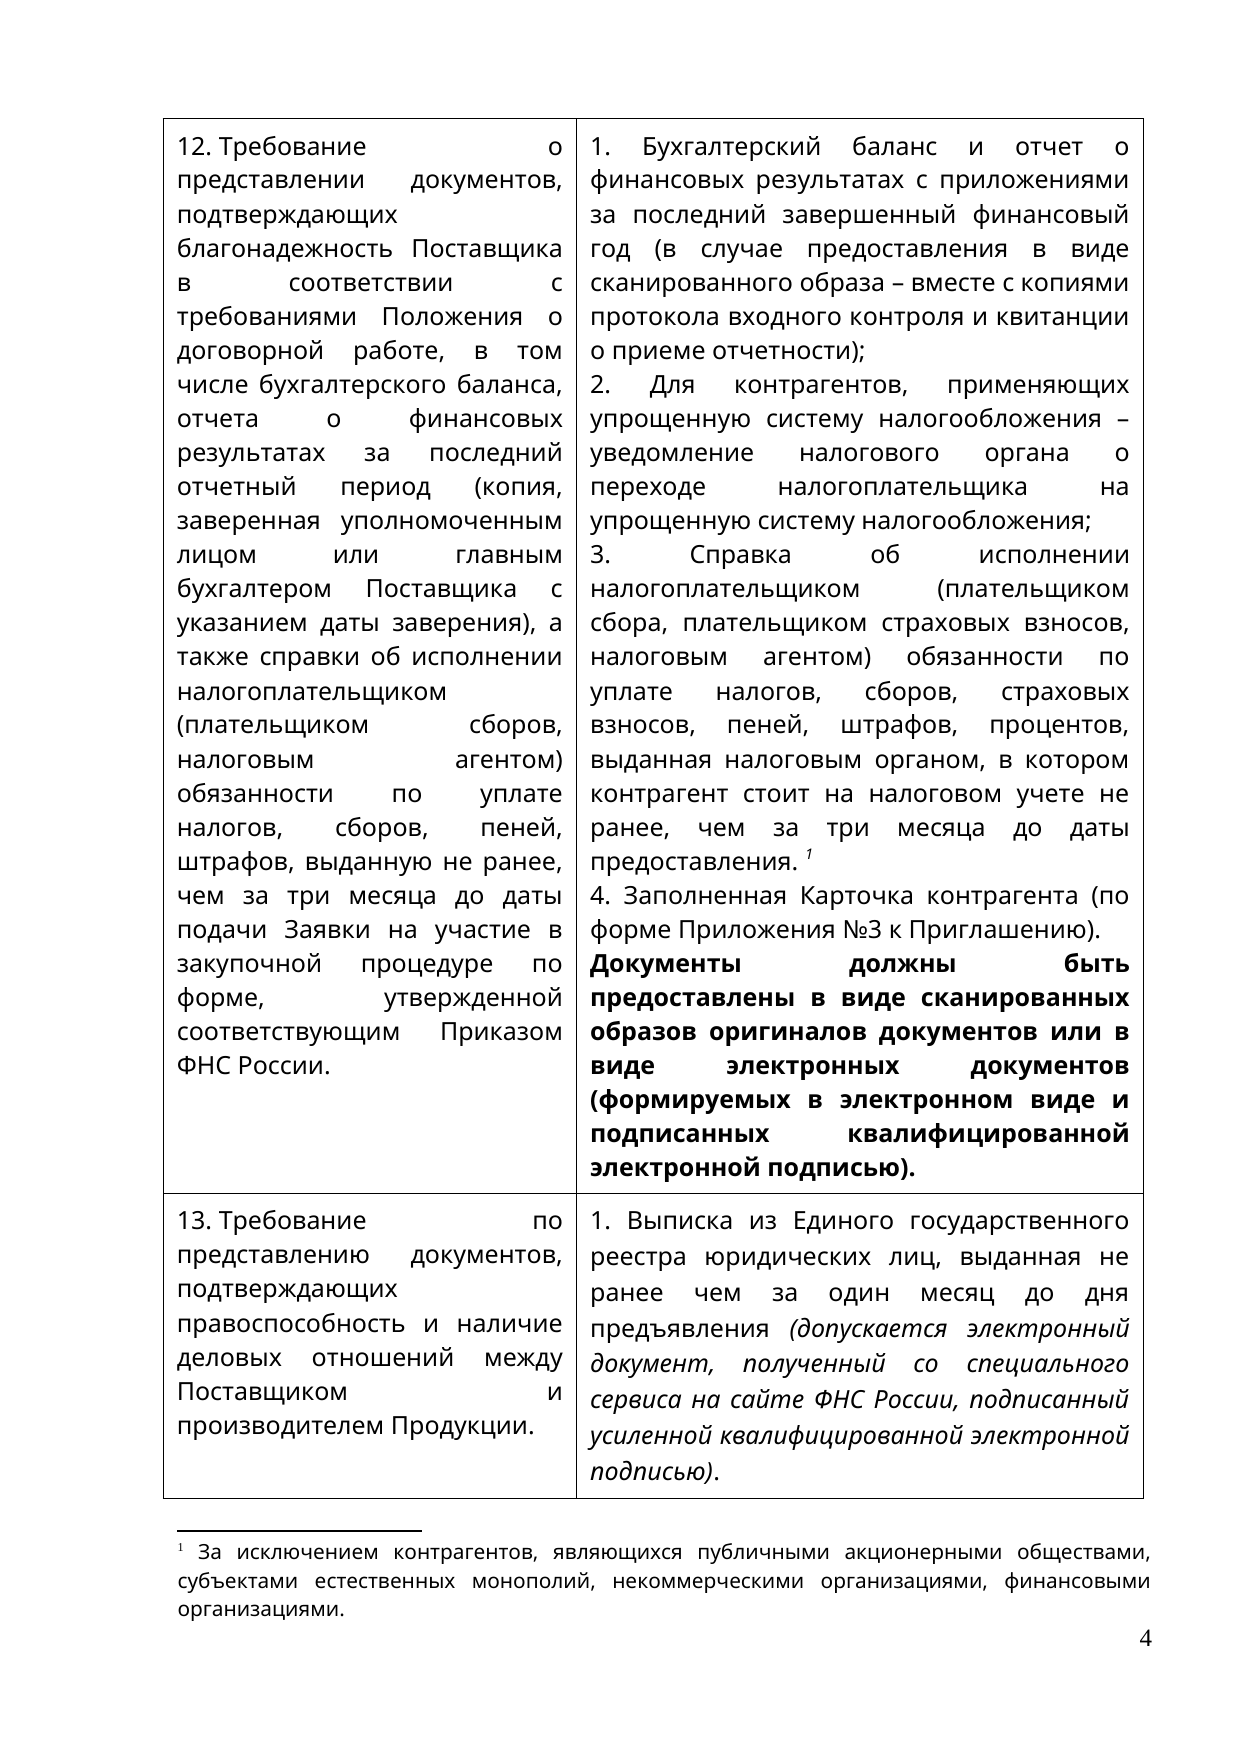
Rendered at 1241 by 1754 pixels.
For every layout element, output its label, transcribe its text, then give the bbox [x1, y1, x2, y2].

table_cell 1. Бухгалтерский баланс и отчет о финансовых результатах с приложениями за последний завершенный финансовый год (в случае предоставления в виде сканированного образа – вместе с копиями протокола входного контроля и квитанции о приеме отчетности); 2. Для контрагентов, применяющих упрощенную систему налогообложения – уведомление налогового органа о переходе налогоплательщика на упрощенную систему налогообложения; 3. Справка об исполнении налогоплательщиком (плательщиком сбора, плательщиком страховых взносов, налоговым агентом) обязанности по уплате налогов, сборов, страховых взносов, пеней, штрафов, процентов, выданная налоговым органом, в котором контрагент стоит на налоговом учете не ранее, чем за три месяца до даты предоставления. 4. Заполненная Карточка контрагента (по форме Приложения №3 к Приглашению). Документы должны быть предоставлены в виде сканированных образов оригиналов документов или в виде электронных документов (формируемых в электронном виде и подписанных квалифицированной электронной подписью). [577, 119, 1143, 1193]
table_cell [164, 1194, 576, 1497]
table_cell 12. Требование о представлении документов, подтверждающих благонадежность Поставщика в соответствии с требованиями Положения о договорной работе, в том числе бухгалтерского баланса, отчета о финансовых результатах за последний отчетный период (копия, заверенная уполномоченным лицом или главным бухгалтером Поставщика с указанием даты заверения), а также справки об исполнении налогоплательщиком (плательщиком сборов, налоговым агентом) обязанности по уплате налогов, сборов, пеней, штрафов, выданную не ранее, чем за три месяца до даты подачи Заявки на участие в закупочной процедуре по форме, утвержденной соответствующим Приказом ФНС России. [164, 119, 576, 1193]
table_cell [577, 1194, 1143, 1497]
